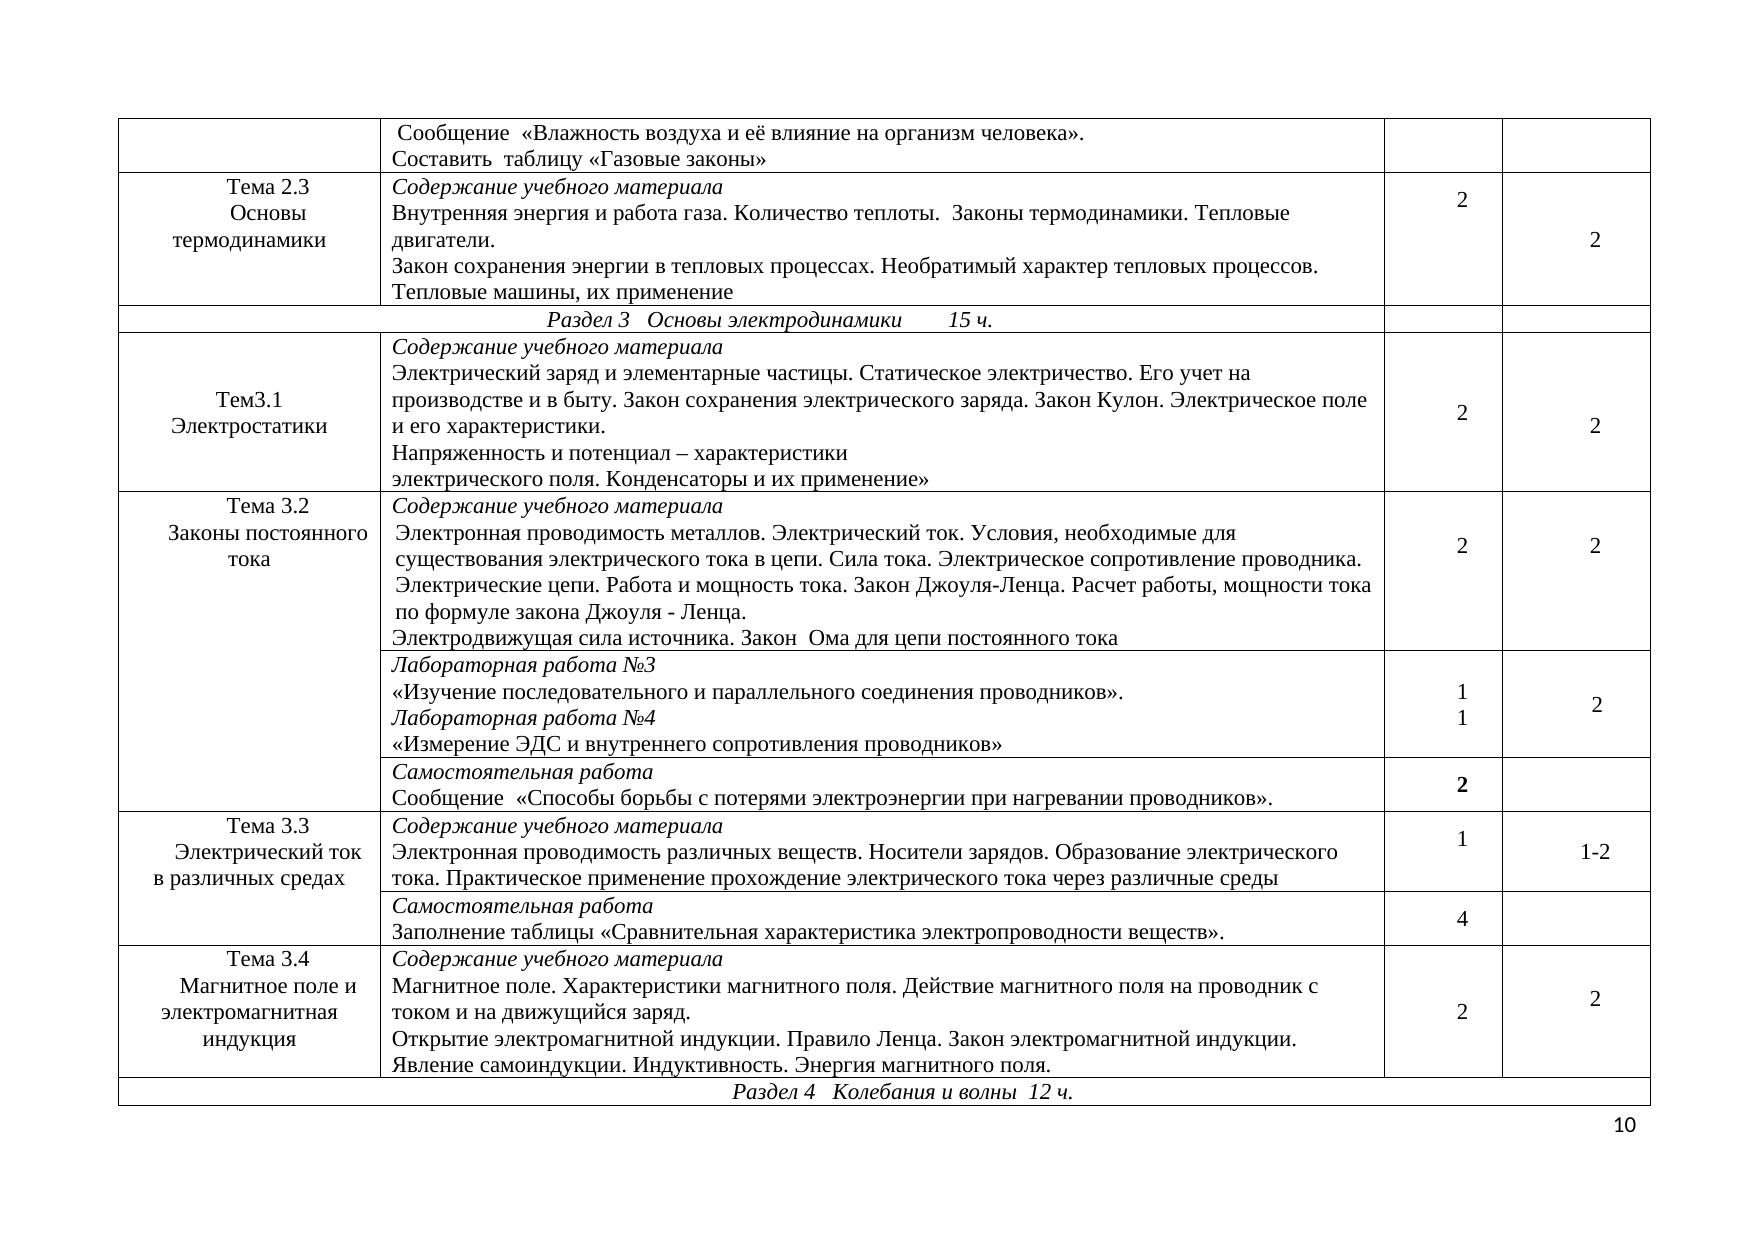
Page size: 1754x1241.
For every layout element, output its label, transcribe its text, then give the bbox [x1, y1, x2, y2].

table_cell 2 [1503, 651, 1650, 757]
table_cell 2 [1503, 333, 1650, 491]
table_cell Содержание учебного материала Электронная проводимость металлов. Электрический ток. Условия, необходимые для существования электрического тока в цепи. Сила тока. Электрическое сопротивление проводника. Электрические цепи. Работа и мощность тока. Закон Джоуля-Ленца. Расчет работы, мощности тока по формуле закона Джоуля - Ленца. Электродвижущая сила источника. Закон Ома для цепи постоянного тока [381, 492, 1384, 650]
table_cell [381, 119, 1384, 172]
table_cell 5 [1385, 119, 1502, 172]
table_cell Раздел 4 Колебания и волны 12 ч. [119, 1078, 1650, 1105]
table_cell [1385, 306, 1502, 332]
table_cell 2 [1503, 173, 1650, 305]
table_cell Самостоятельная работа Заполнение таблицы «Сравнительная характеристика электропроводности веществ». [381, 892, 1384, 944]
table_cell Тема 2.3 Основы термодинамики [119, 173, 380, 305]
table_cell Тема 3.3 Электрический ток в различных средах [119, 812, 380, 944]
table_cell [1503, 892, 1650, 944]
table_cell 2 [1385, 173, 1502, 305]
table_cell 2 [1385, 492, 1502, 650]
table_cell Содержание учебного материала Магнитное поле. Характеристики магнитного поля. Действие магнитного поля на проводник с током и на движущийся заряд. Открытие электромагнитной индукции. Правило Ленца. Закон электромагнитной индукции. Явление самоиндукции. Индуктивность. Энергия магнитного поля. [381, 946, 1384, 1077]
table_cell 2 [1385, 758, 1502, 811]
table_cell [1503, 306, 1650, 332]
table_cell 1 [1385, 812, 1502, 891]
table_cell 4 [1385, 892, 1502, 944]
table_cell 1 1 [1385, 651, 1502, 757]
table_cell [1503, 758, 1650, 811]
table_cell Содержание учебного материала Внутренняя энергия и работа газа. Количество теплоты. Законы термодинамики. Тепловые двигатели. Закон сохранения энергии в тепловых процессах. Необратимый характер тепловых процессов. Тепловые машины, их применение [381, 173, 1384, 305]
table_cell Раздел 3 Основы электродинамики 15 ч. [119, 306, 1384, 332]
table_cell Тема 3.4 Магнитное поле и электромагнитная индукция [119, 946, 380, 1077]
table_cell Самостоятельная работа Сообщение «Способы борьбы с потерями электроэнергии при нагревании проводников». [381, 758, 1384, 811]
table_cell [1503, 119, 1650, 172]
table_cell Тем3.1 Электростатики [119, 333, 380, 491]
table_cell 2 [1385, 946, 1502, 1077]
table_cell 1-2 [1503, 812, 1650, 891]
table_cell Тема 3.2 Законы постоянного тока [119, 492, 380, 811]
table_cell 2 [1503, 946, 1650, 1077]
table_cell 2 [1503, 492, 1650, 650]
table_cell Содержание учебного материала Электрический заряд и элементарные частицы. Статическое электричество. Его учет на производстве и в быту. Закон сохранения электрического заряда. Закон Кулон. Электрическое поле и его характеристики. Напряженность и потенциал – характеристики электрического поля. Конденсаторы и их применение» [381, 333, 1384, 491]
table_cell Содержание учебного материала Электронная проводимость различных веществ. Носители зарядов. Образование электрического тока. Практическое применение прохождение электрического тока через различные среды [381, 812, 1384, 891]
table_cell Лабораторная работа №3 «Изучение последовательного и параллельного соединения проводников». Лабораторная работа №4 «Измерение ЭДС и внутреннего сопротивления проводников» [381, 651, 1384, 757]
table_cell 2 [1385, 333, 1502, 491]
